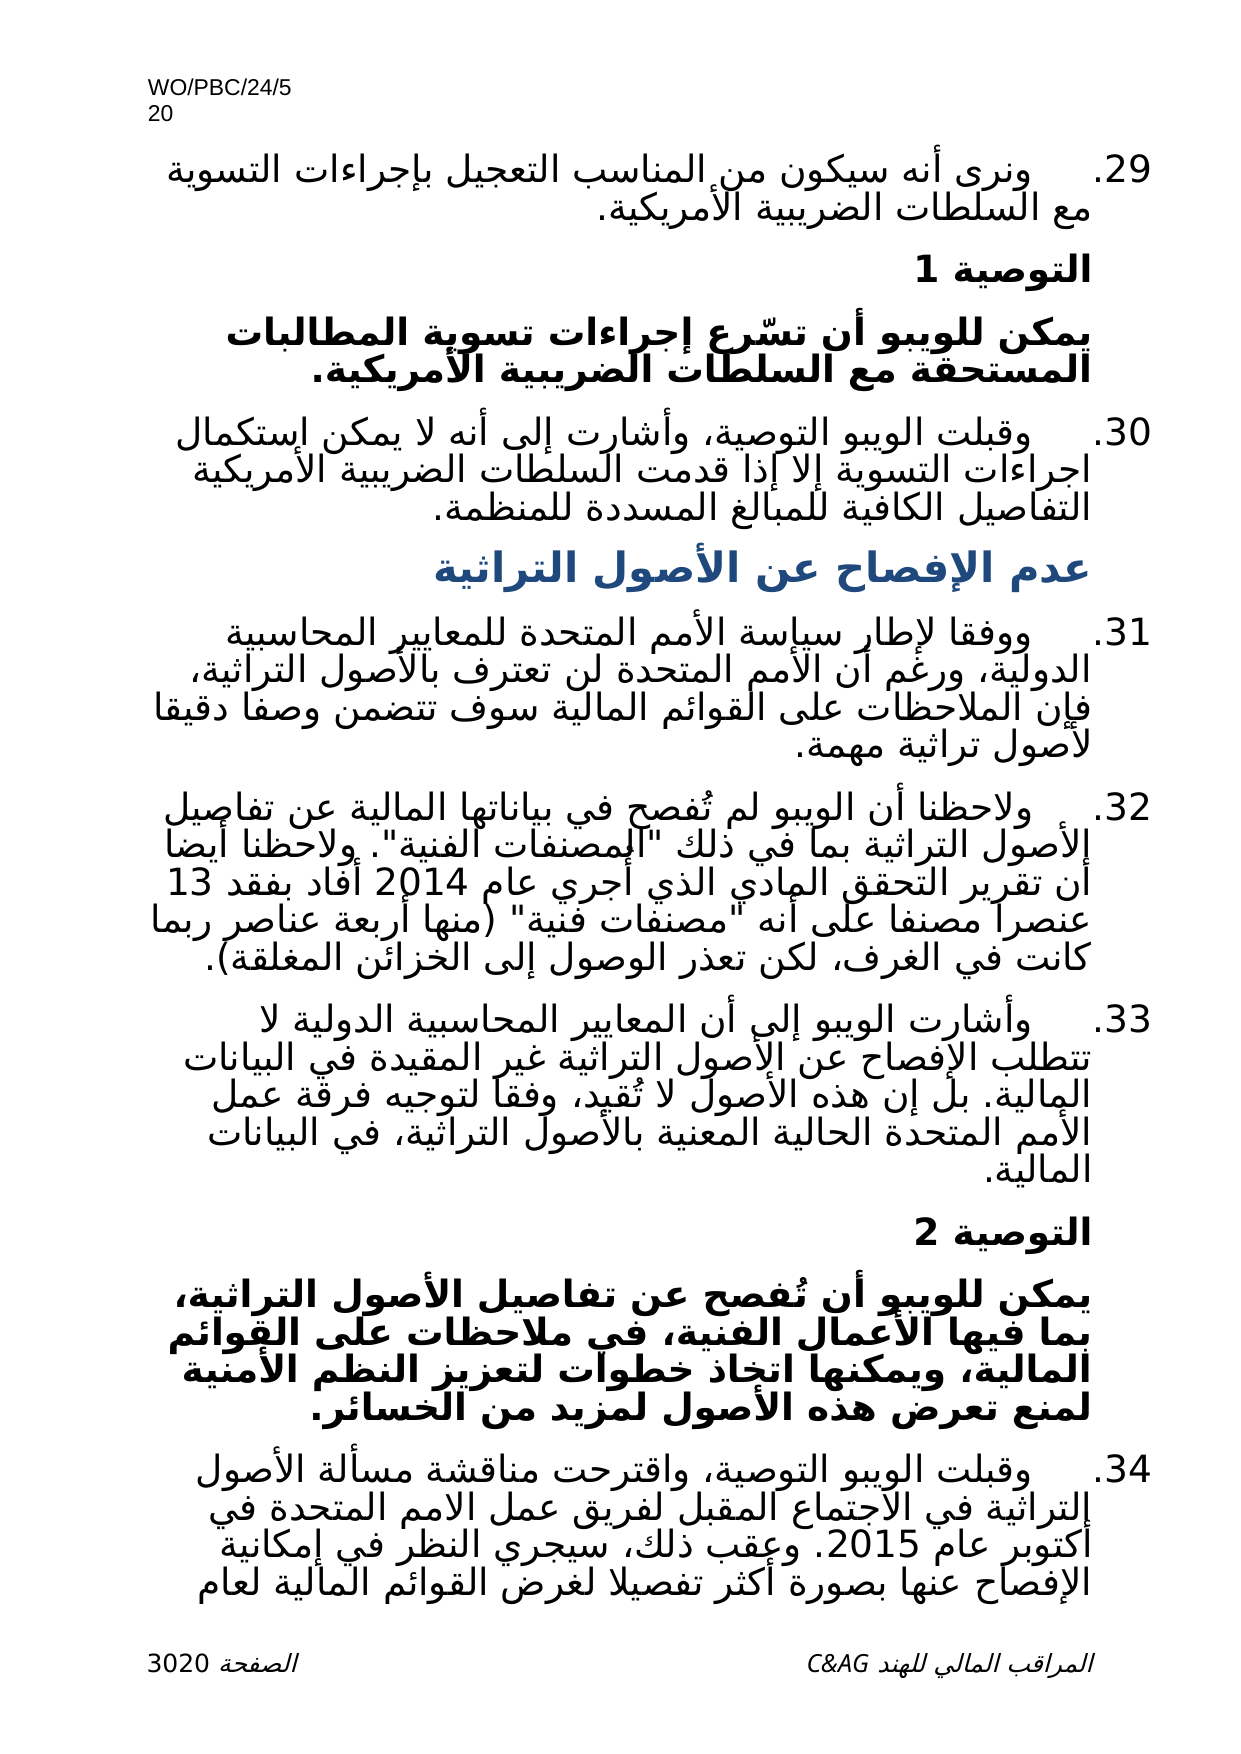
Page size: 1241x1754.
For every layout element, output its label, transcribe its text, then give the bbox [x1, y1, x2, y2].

list ولاحظنا أن الويبو لم تُفصح في بياناتها المالية عن تفاصيل الأصول التراثية بما في ذلك "المصنفات الفنية". ولاحظنا أيضا أن تقرير التحقق المادي الذي أُجري عام 2014 أفاد بفقد 13 عنصرا مصنفا على أنه "مصنفات فنية" (منها أربعة عناصر ربما كانت في الغرف، لكن تعذر الوصول إلى الخزائن المغلقة). [148, 790, 1093, 978]
list ووفقا لإطار سياسة الأمم المتحدة للمعايير المحاسبية الدولية، ورغم أن الأمم المتحدة لن تعترف بالأصول التراثية، فإن الملاحظات على القوائم المالية سوف تتضمن وصفا دقيقا لأصول تراثية مهمة. [148, 615, 1093, 765]
text عدم الإفصاح عن الأصول التراثية [519, 553, 961, 590]
text التوصية 2 [148, 1215, 1093, 1253]
text عدم الإفصاح عن الأصول التراثية [955, 553, 1093, 590]
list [148, 1453, 1093, 1603]
list وقبلت الويبو التوصية، وأشارت إلى أنه لا يمكن استكمال اجراءات التسوية إلا إذا قدمت السلطات الضريبية الأمريكية التفاصيل الكافية للمبالغ المسددة للمنظمة. [148, 415, 1093, 528]
text يمكن للويبو أن تُفصح عن تفاصيل الأصول التراثية، بما فيها الأعمال الفنية، في ملاحظات على القوائم المالية، ويمكنها اتخاذ خطوات لتعزيز النظم الأمنية لمنع تعرض هذه الأصول لمزيد من الخسائر. [148, 1278, 1093, 1428]
text عدم الإفصاح عن الأصول التراثية [148, 553, 553, 590]
list وأشارت الويبو إلى أن المعايير المحاسبية الدولية لا تتطلب الإفصاح عن الأصول التراثية غير المقيدة في البيانات المالية. بل إن هذه الأصول لا تُقيد، وفقا لتوجيه فرقة عمل الأمم المتحدة الحالية المعنية بالأصول التراثية، في البيانات المالية. [148, 1003, 1093, 1190]
text التوصية 1 [1040, 253, 1093, 290]
text التوصية 1 [148, 253, 1069, 290]
text يمكن للويبو أن تسّرع إجراءات تسوية المطالبات المستحقة مع السلطات الضريبية الأمريكية. [148, 315, 1093, 390]
list ونرى أنه سيكون من المناسب التعجيل بإجراءات التسوية مع السلطات الضريبية الأمريكية. [148, 153, 1093, 228]
